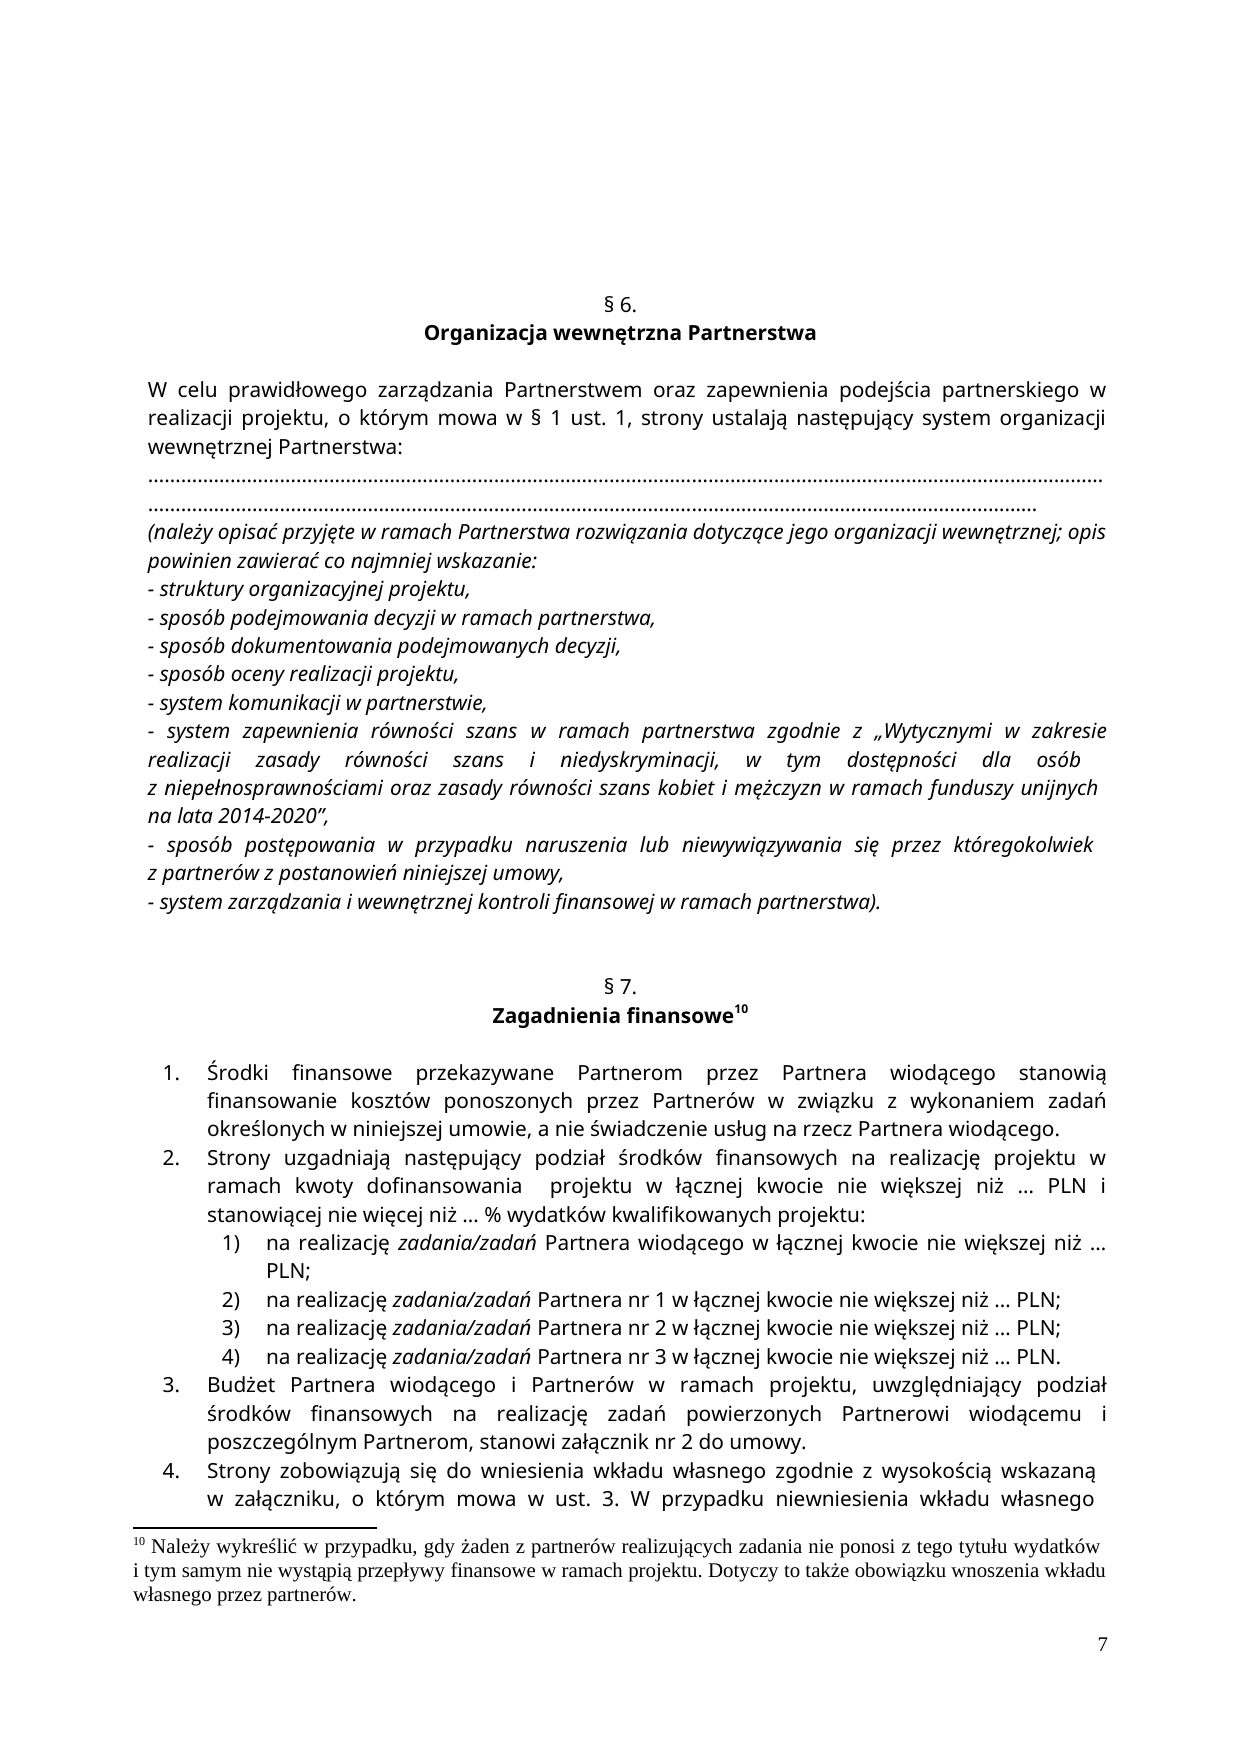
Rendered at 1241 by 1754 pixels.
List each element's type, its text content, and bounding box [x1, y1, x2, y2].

text Zagadnienia finansowe [133, 1001, 1107, 1029]
list Strony uzgadniają następujący podział środków finansowych na realizację projektu w ramach kwoty dofinansowania projektu w łącznej kwocie nie większej niż … PLN i stanowiącej nie więcej niż … % wydatków kwalifikowanych projektu: [162, 1143, 1107, 1228]
text Organizacja wewnętrzna Partnerstwa [133, 318, 1107, 347]
list ………………………………………………………………………………………………………………………………………………………………………………………………………………………………………………………………………………………………………… [148, 460, 1107, 517]
text § 7. [133, 972, 1107, 1001]
list - sposób dokumentowania podejmowanych decyzji, [148, 631, 1107, 659]
list - struktury organizacyjnej projektu, [148, 574, 1107, 603]
list - sposób podejmowania decyzji w ramach partnerstwa, [148, 603, 1107, 631]
list Budżet Partnera wiodącego i Partnerów w ramach projektu, uwzględniający podział środków finansowych na realizację zadań powierzonych Partnerowi wiodącemu i poszczególnym Partnerom, stanowi załącznik nr 2 do umowy. [162, 1370, 1107, 1456]
list - system komunikacji w partnerstwie, [148, 688, 1107, 716]
list - sposób oceny realizacji projektu, [148, 659, 1107, 688]
list na realizację zadania/zadań Partnera nr 3 w łącznej kwocie nie większej niż … PLN. [222, 1342, 1107, 1370]
list - system zarządzania i wewnętrznej kontroli finansowej w ramach partnerstwa). [148, 887, 1107, 915]
list Środki finansowe przekazywane Partnerom przez Partnera wiodącego stanowią finansowanie kosztów ponoszonych przez Partnerów w związku z wykonaniem zadań określonych w niniejszej umowie, a nie świadczenie usług na rzecz Partnera wiodącego. [162, 1058, 1107, 1143]
list W celu prawidłowego zarządzania Partnerstwem oraz zapewnienia podejścia partnerskiego w realizacji projektu, o którym mowa w § 1 ust. 1, strony ustalają następujący system organizacji wewnętrznej Partnerstwa: [148, 375, 1107, 460]
list na realizację zadania/zadań Partnera nr 2 w łącznej kwocie nie większej niż … PLN; [222, 1313, 1107, 1342]
list na realizację zadania/zadań Partnera nr 1 w łącznej kwocie nie większej niż … PLN; [222, 1285, 1107, 1313]
list (należy opisać przyjęte w ramach Partnerstwa rozwiązania dotyczące jego organizacji wewnętrznej; opis powinien zawierać co najmniej wskazanie: [148, 517, 1107, 574]
list - system zapewnienia równości szans w ramach partnerstwa zgodnie z „Wytycznymi w zakresie realizacji zasady równości szans i niedyskryminacji, w tym dostępności dla osób z niepełnosprawnościami oraz zasady równości szans kobiet i mężczyzn w ramach funduszy unijnych na lata 2014-2020”, [148, 716, 1107, 830]
text § 6. [133, 290, 1107, 318]
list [162, 1456, 1107, 1513]
list na realizację zadania/zadań Partnera wiodącego w łącznej kwocie nie większej niż … PLN; [222, 1228, 1107, 1285]
list - sposób postępowania w przypadku naruszenia lub niewywiązywania się przez któregokolwiek z partnerów z postanowień niniejszej umowy, [148, 830, 1107, 887]
